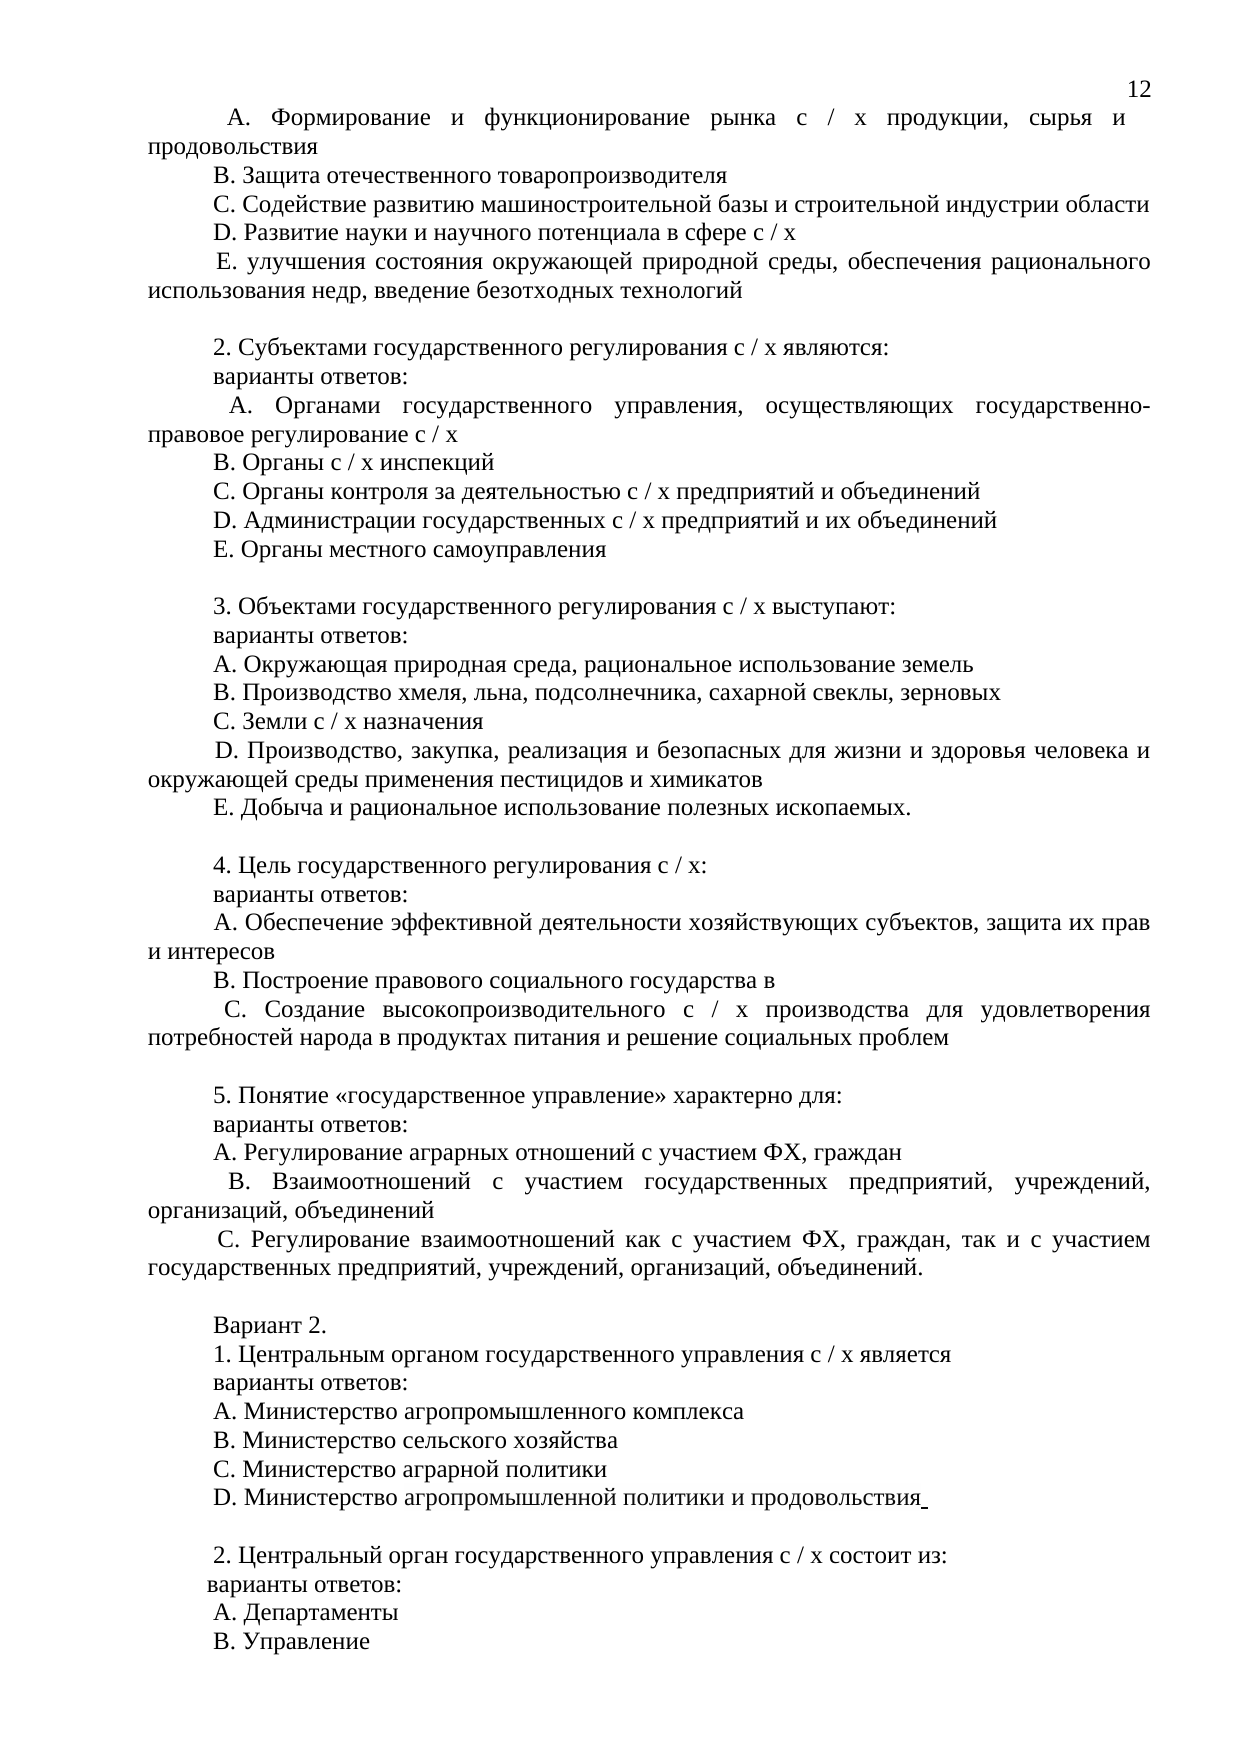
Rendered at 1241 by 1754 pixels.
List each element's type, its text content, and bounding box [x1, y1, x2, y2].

text B. Построение правового социального государства в [148, 965, 1152, 994]
text D. Развитие науки и научного потенциала в сфере с / х [148, 217, 1152, 246]
text 2. Субъектами государственного регулирования с / х являются: [148, 332, 1152, 361]
text B. Министерство сельского хозяйства [148, 1425, 1152, 1454]
text A. Департаменты [148, 1597, 1152, 1626]
text D. Производство, закупка, реализация и безопасных для жизни и здоровья человека и окружающей среды применения пестицидов и химикатов [148, 735, 1152, 792]
text D. Администрации государственных с / х предприятий и их объединений [148, 505, 1152, 534]
text C. Органы контроля за деятельностью с / х предприятий и объединений [148, 476, 1152, 505]
text C. Министерство аграрной политики [148, 1454, 1152, 1482]
text E. улучшения состояния окружающей природной среды, обеспечения рационального использования недр, введение безотходных технологий [148, 246, 1152, 304]
text B. Управление [148, 1626, 1152, 1655]
text варианты ответов: [148, 879, 1152, 907]
text 1. Центральным органом государственного управления с / х является [148, 1339, 1152, 1367]
text A. Министерство агропромышленного комплекса [148, 1396, 1152, 1425]
text A. Органами государственного управления, осуществляющих государственно-правовое регулирование с / х [148, 390, 1152, 447]
text B. Производство хмеля, льна, подсолнечника, сахарной свеклы, зерновых [148, 677, 1152, 706]
text E. Добыча и рациональное использование полезных ископаемых. [148, 792, 1152, 821]
text B. Взаимоотношений с участием государственных предприятий, учреждений, организаций, объединений [148, 1166, 1152, 1224]
text 2. Центральный орган государственного управления с / х состоит из: [148, 1540, 1152, 1569]
text варианты ответов: [148, 1109, 1152, 1137]
text варианты ответов: [148, 361, 1152, 390]
text варианты ответов: [148, 1367, 1152, 1396]
text C. Регулирование взаимоотношений как с участием ФХ, граждан, так и с участием государственных предприятий, учреждений, организаций, объединений. [148, 1224, 1152, 1281]
text 3. Объектами государственного регулирования с / х выступают: [148, 591, 1152, 620]
text B. Защита отечественного товаропроизводителя [148, 160, 1152, 189]
text C. Создание высокопроизводительного с / х производства для удовлетворения потребностей народа в продуктах питания и решение социальных проблем [148, 994, 1152, 1051]
text варианты ответов: [148, 620, 1152, 649]
text D. Министерство агропромышленной политики и продовольствия [148, 1482, 1152, 1511]
text A. Обеспечение эффективной деятельности хозяйствующих субъектов, защита их прав и интересов [148, 907, 1152, 965]
text A. Окружающая природная среда, рациональное использование земель [148, 649, 1152, 677]
text Вариант 2. [148, 1310, 1152, 1339]
text C. Земли с / х назначения [148, 706, 1152, 735]
text A. Регулирование аграрных отношений с участием ФХ, граждан [148, 1137, 1152, 1166]
text 5. Понятие «государственное управление» характерно для: [148, 1080, 1152, 1109]
text E. Органы местного самоуправления [148, 534, 1152, 562]
text B. Органы с / х инспекций [148, 447, 1152, 476]
text варианты ответов: [148, 1569, 1152, 1597]
text 4. Цель государственного регулирования с / х: [148, 850, 1152, 879]
text C. Содействие развитию машиностроительной базы и строительной индустрии области [148, 189, 1152, 217]
text A. Формирование и функционирование рынка с / х продукции, сырья и продовольствия [148, 102, 1152, 160]
